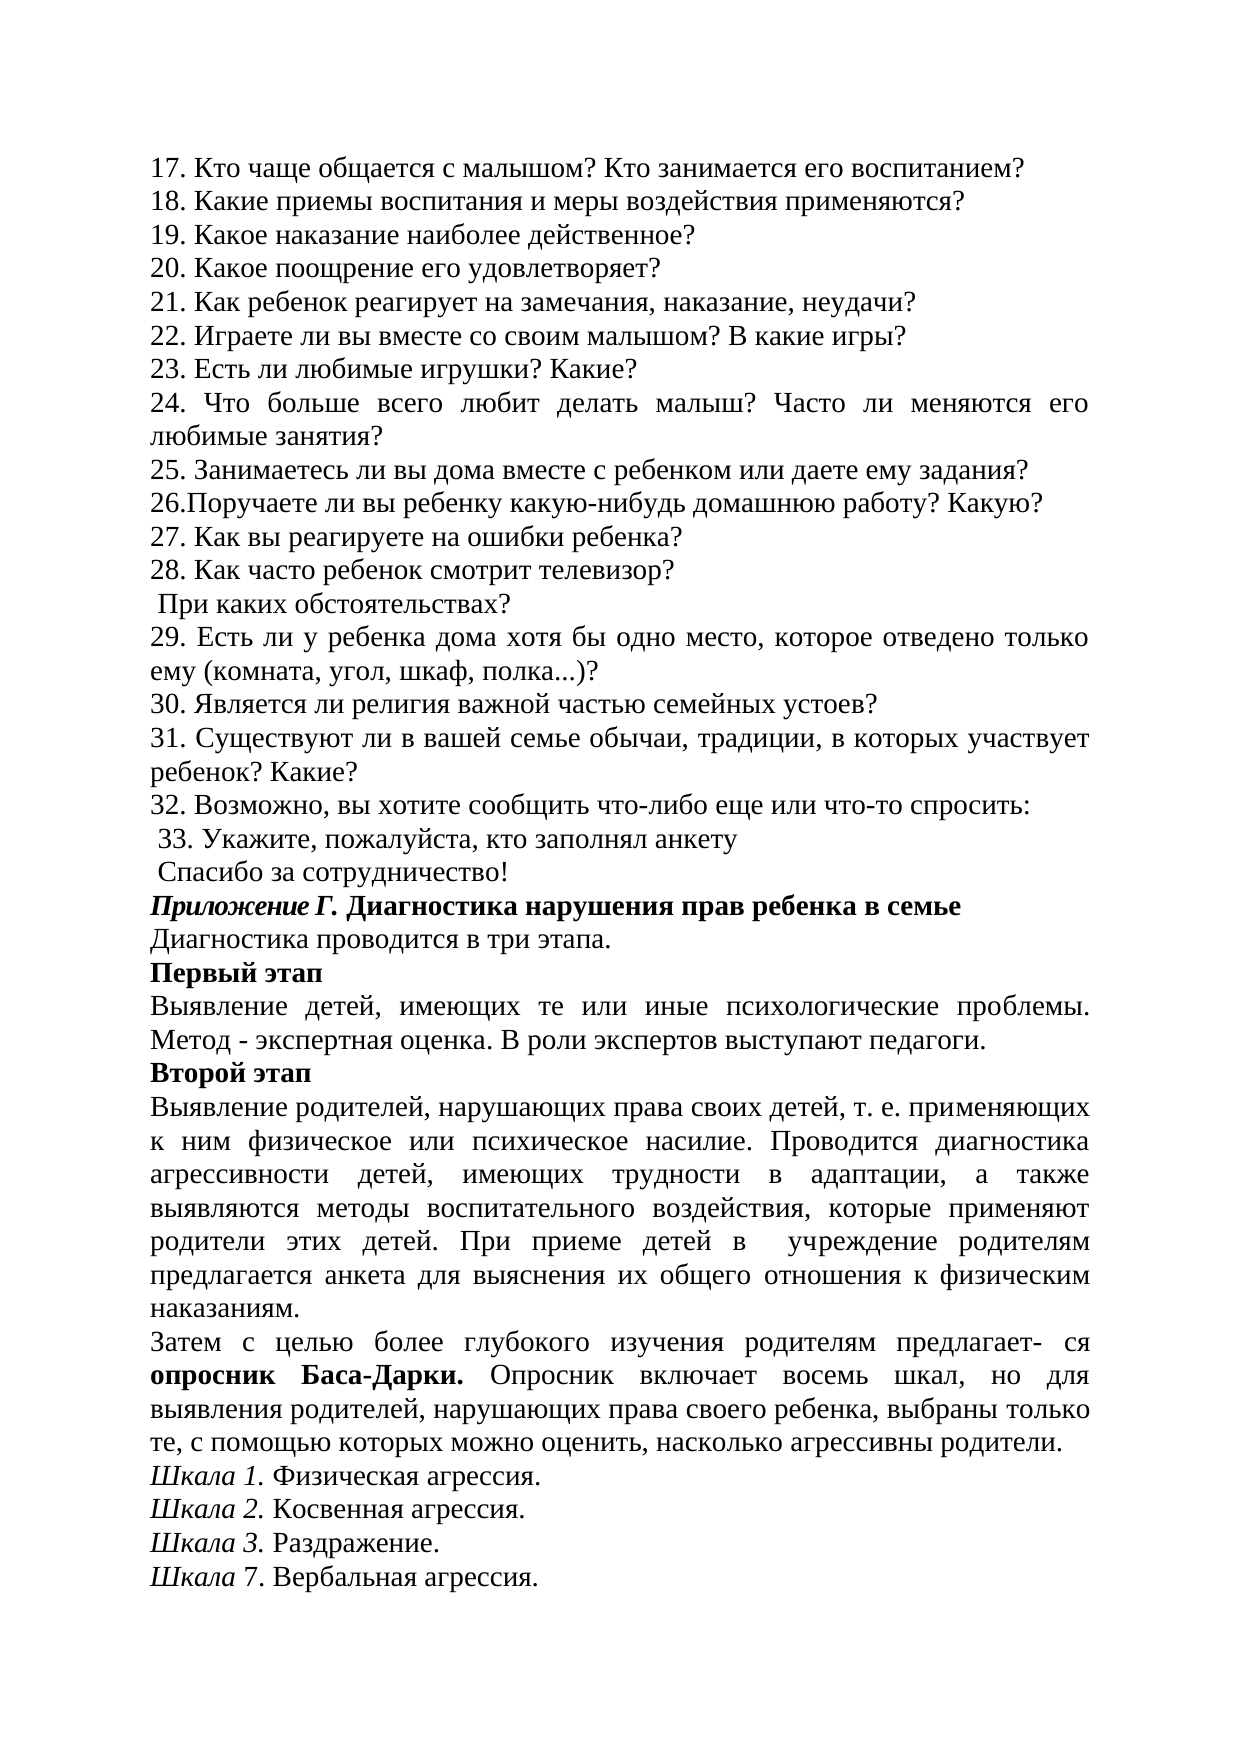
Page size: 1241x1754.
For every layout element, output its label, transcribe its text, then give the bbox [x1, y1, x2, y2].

text Шкала 2. Косвенная агрессия. [150, 1492, 1090, 1525]
text 24. Что больше всего любит делать малыш? Часто ли меняются его любимые занятия? [150, 385, 1090, 452]
text Выявление родителей, нарушающих права своих детей, т. е. применяющих к ним физическое или психическое насилие. Проводится диагностика агрессивности детей, имеющих трудности в адаптации, а также выявляются методы воспитательного воздействия, которые применяют родители этих детей. При приеме детей в учреждение родителям предлагается анкета для выяснения их общего отношения к физическим наказаниям. [150, 1089, 1090, 1324]
text Шкала 7. Вербальная агрессия. [150, 1559, 1090, 1592]
text 28. Как часто ребенок смотрит телевизор? [150, 552, 1090, 586]
text 27. Как вы реагируете на ошибки ребенка? [150, 519, 1090, 552]
text Первый этап [150, 955, 1090, 988]
text Затем с целью более глубокого изучения родителям предлагает- ся опросник Баса-Дарки. Опросник включает восемь шкал, но для выявления родителей, нарушающих права своего ребенка, выбраны только те, с помощью которых можно оценить, насколько агрессивны родители. [150, 1324, 1090, 1458]
text 29. Есть ли у ребенка дома хотя бы одно место, которое отведено только ему (комната, угол, шкаф, полка...)? [150, 619, 1090, 687]
text 30. Является ли религия важной частью семейных устоев? [150, 687, 1090, 720]
text 17. Кто чаще общается с малышом? Кто занимается его воспитанием? [150, 150, 1090, 183]
text Диагностика проводится в три этапа. [150, 921, 1090, 955]
text Шкала 1. Физическая агрессия. [150, 1458, 1090, 1492]
text 26.Поручаете ли вы ребенку какую-нибудь домашнюю работу? Какую? [150, 485, 1090, 519]
text 25. Занимаетесь ли вы дома вместе с ребенком или даете ему задания? [150, 452, 1090, 485]
text 18. Какие приемы воспитания и меры воздействия применяются? [150, 183, 1090, 217]
text Второй этап [150, 1056, 1090, 1089]
text 33. Укажите, пожалуйста, кто заполнял анкету [150, 821, 1090, 854]
text При каких обстоятельствах? [150, 586, 1090, 619]
text 19. Какое наказание наиболее действенное? [150, 217, 1090, 251]
text 31. Существуют ли в вашей семье обычаи, традиции, в которых участвует ребенок? Какие? [150, 720, 1090, 787]
text 32. Возможно, вы хотите сообщить что-либо еще или что-то спросить: [150, 787, 1090, 821]
text Спасибо за сотрудничество! [150, 854, 1090, 888]
text 22. Играете ли вы вместе со своим малышом? В какие игры? [150, 318, 1090, 351]
text 23. Есть ли любимые игрушки? Какие? [150, 351, 1090, 385]
text 20. Какое поощрение его удовлетворяет? [150, 251, 1090, 284]
text 21. Как ребенок реагирует на замечания, наказание, неудачи? [150, 284, 1090, 318]
text Приложение Г. Диагностика нарушения прав ребенка в семье [150, 888, 1090, 921]
text Шкала 3. Раздражение. [150, 1525, 1090, 1559]
text Выявление детей, имеющих те или иные психологические проблемы. Метод - экспертная оценка. В роли экспертов выступают педагоги. [150, 988, 1090, 1056]
